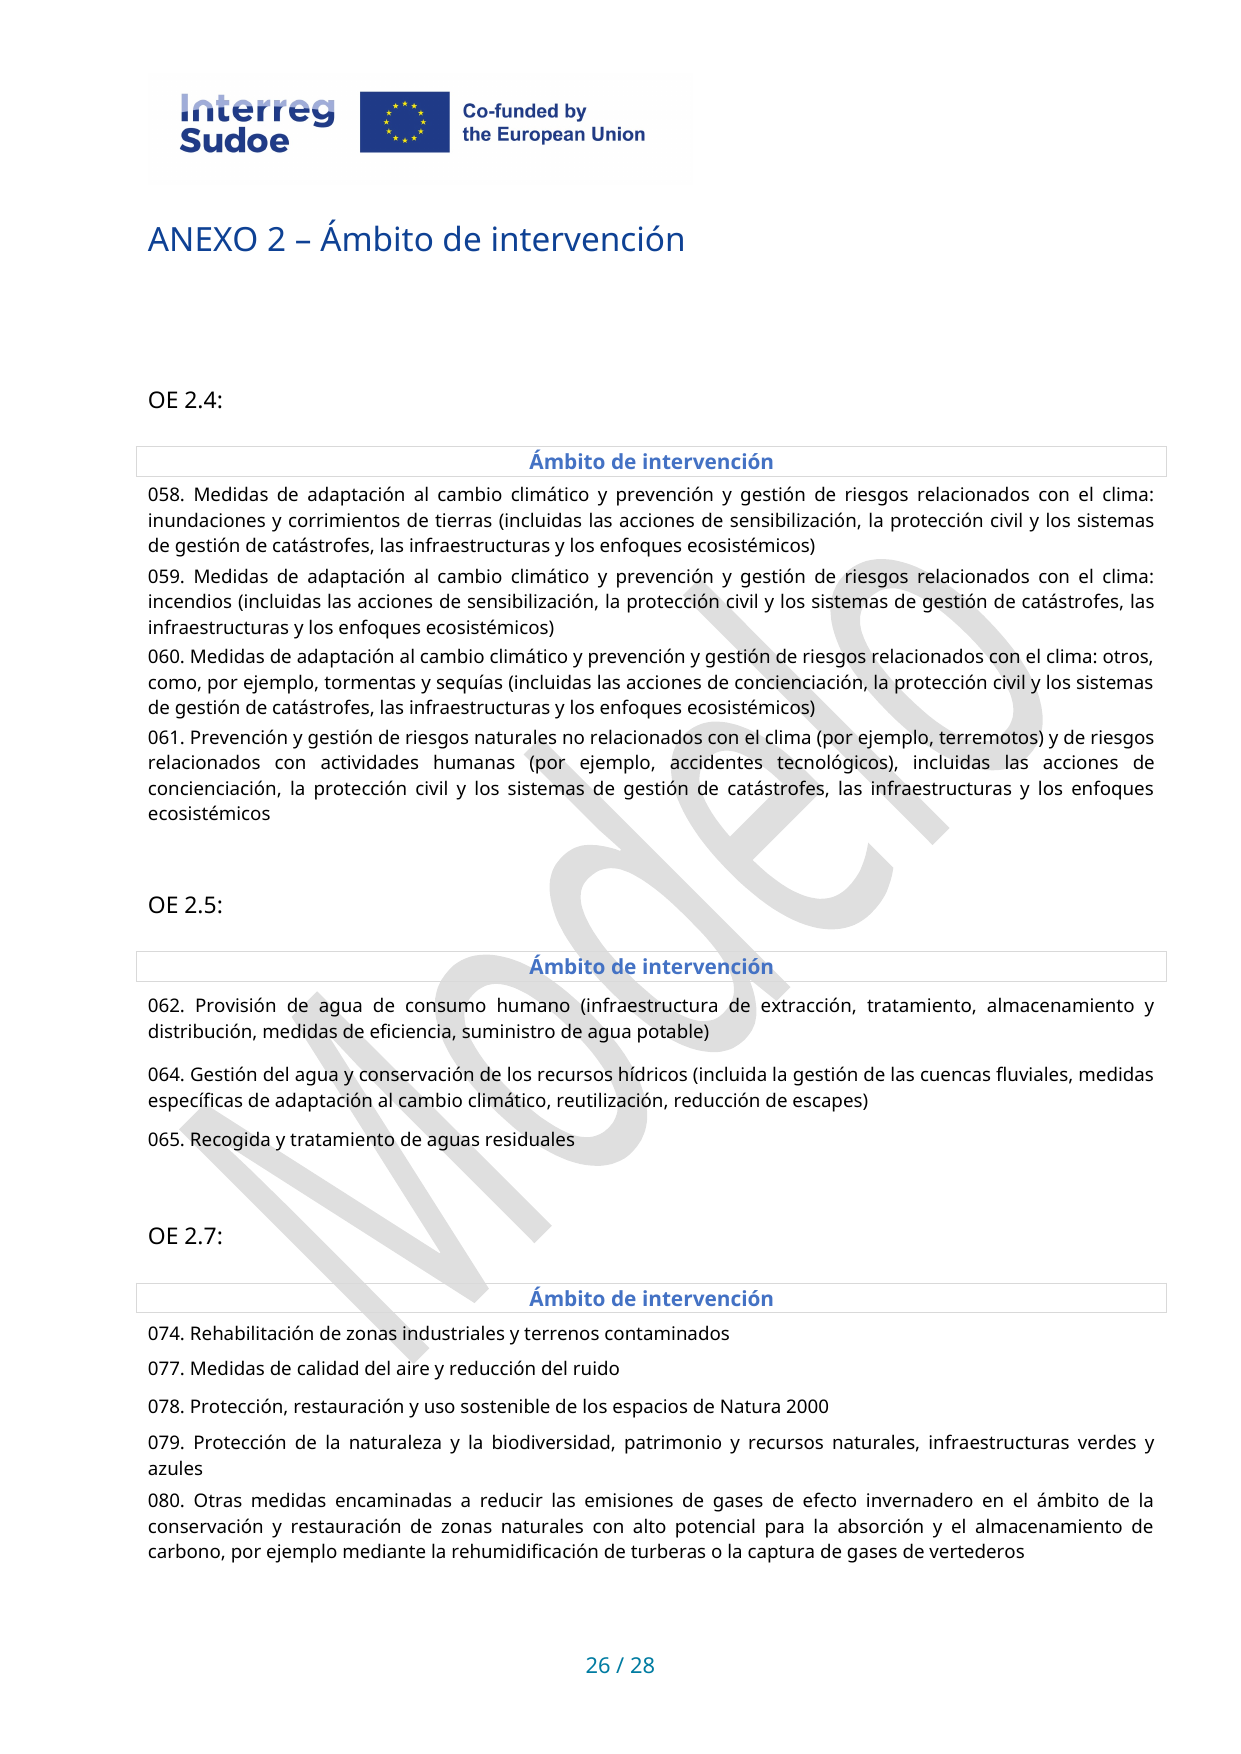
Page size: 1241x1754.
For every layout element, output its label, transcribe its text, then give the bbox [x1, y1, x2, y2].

text OE 2.4: [148, 383, 1092, 415]
table_cell 080. Otras medidas encaminadas a reducir las emisiones de gases de efecto invernadero en el ámbito de la conservación y restauración de zonas naturales con alto potencial para la absorción y el almacenamiento de carbono, por ejemplo mediante la rehumidificación de turberas o la captura de gases de vertederos [136, 1481, 1167, 1571]
table_cell 078. Protección, restauración y uso sostenible de los espacios de Natura 2000 [136, 1383, 1167, 1429]
table_cell 079. Protección de la naturaleza y la biodiversidad, patrimonio y recursos naturales, infraestructuras verdes y azules [136, 1430, 1167, 1481]
table_cell 065. Recogida y tratamiento de aguas residuales [136, 1120, 1167, 1158]
table_header Ámbito de intervención [137, 952, 1166, 981]
table_cell 062. Provisión de agua de consumo humano (infraestructura de extracción, tratamiento, almacenamiento y distribución, medidas de eficiencia, suministro de agua potable) [136, 982, 1167, 1054]
table_header Ámbito de intervención [137, 1284, 1166, 1312]
table_cell 060. Medidas de adaptación al cambio climático y prevención y gestión de riesgos relacionados con el clima: otros, como, por ejemplo, tormentas y sequías (incluidas las acciones de concienciación, la protección civil y los sistemas de gestión de catástrofes, las infraestructuras y los enfoques ecosistémicos) [136, 640, 1167, 724]
table_cell 061. Prevención y gestión de riesgos naturales no relacionados con el clima (por ejemplo, terremotos) y de riesgos relacionados con actividades humanas (por ejemplo, accidentes tecnológicos), incluidas las acciones de concienciación, la protección civil y los sistemas de gestión de catástrofes, las infraestructuras y los enfoques ecosistémicos [136, 724, 1167, 826]
table_header Ámbito de intervención [137, 447, 1166, 476]
table_cell 064. Gestión del agua y conservación de los recursos hídricos (incluida la gestión de las cuencas fluviales, medidas específicas de adaptación al cambio climático, reutilización, reducción de escapes) [136, 1054, 1167, 1120]
text ANEXO 2 – Ámbito de intervención [148, 216, 1092, 261]
table_cell 059. Medidas de adaptación al cambio climático y prevención y gestión de riesgos relacionados con el clima: incendios (incluidas las acciones de sensibilización, la protección civil y los sistemas de gestión de catástrofes, las infraestructuras y los enfoques ecosistémicos) [136, 563, 1167, 640]
table_cell 074. Rehabilitación de zonas industriales y terrenos contaminados [136, 1313, 1167, 1353]
text OE 2.5: [148, 889, 1092, 920]
picture [147, 73, 693, 185]
table_cell 058. Medidas de adaptación al cambio climático y prevención y gestión de riesgos relacionados con el clima: inundaciones y corrimientos de tierras (incluidas las acciones de sensibilización, la protección civil y los sistemas de gestión de catástrofes, las infraestructuras y los enfoques ecosistémicos) [136, 477, 1167, 563]
table_cell 077. Medidas de calidad del aire y reducción del ruido [136, 1353, 1167, 1383]
text OE 2.7: [148, 1220, 1092, 1251]
